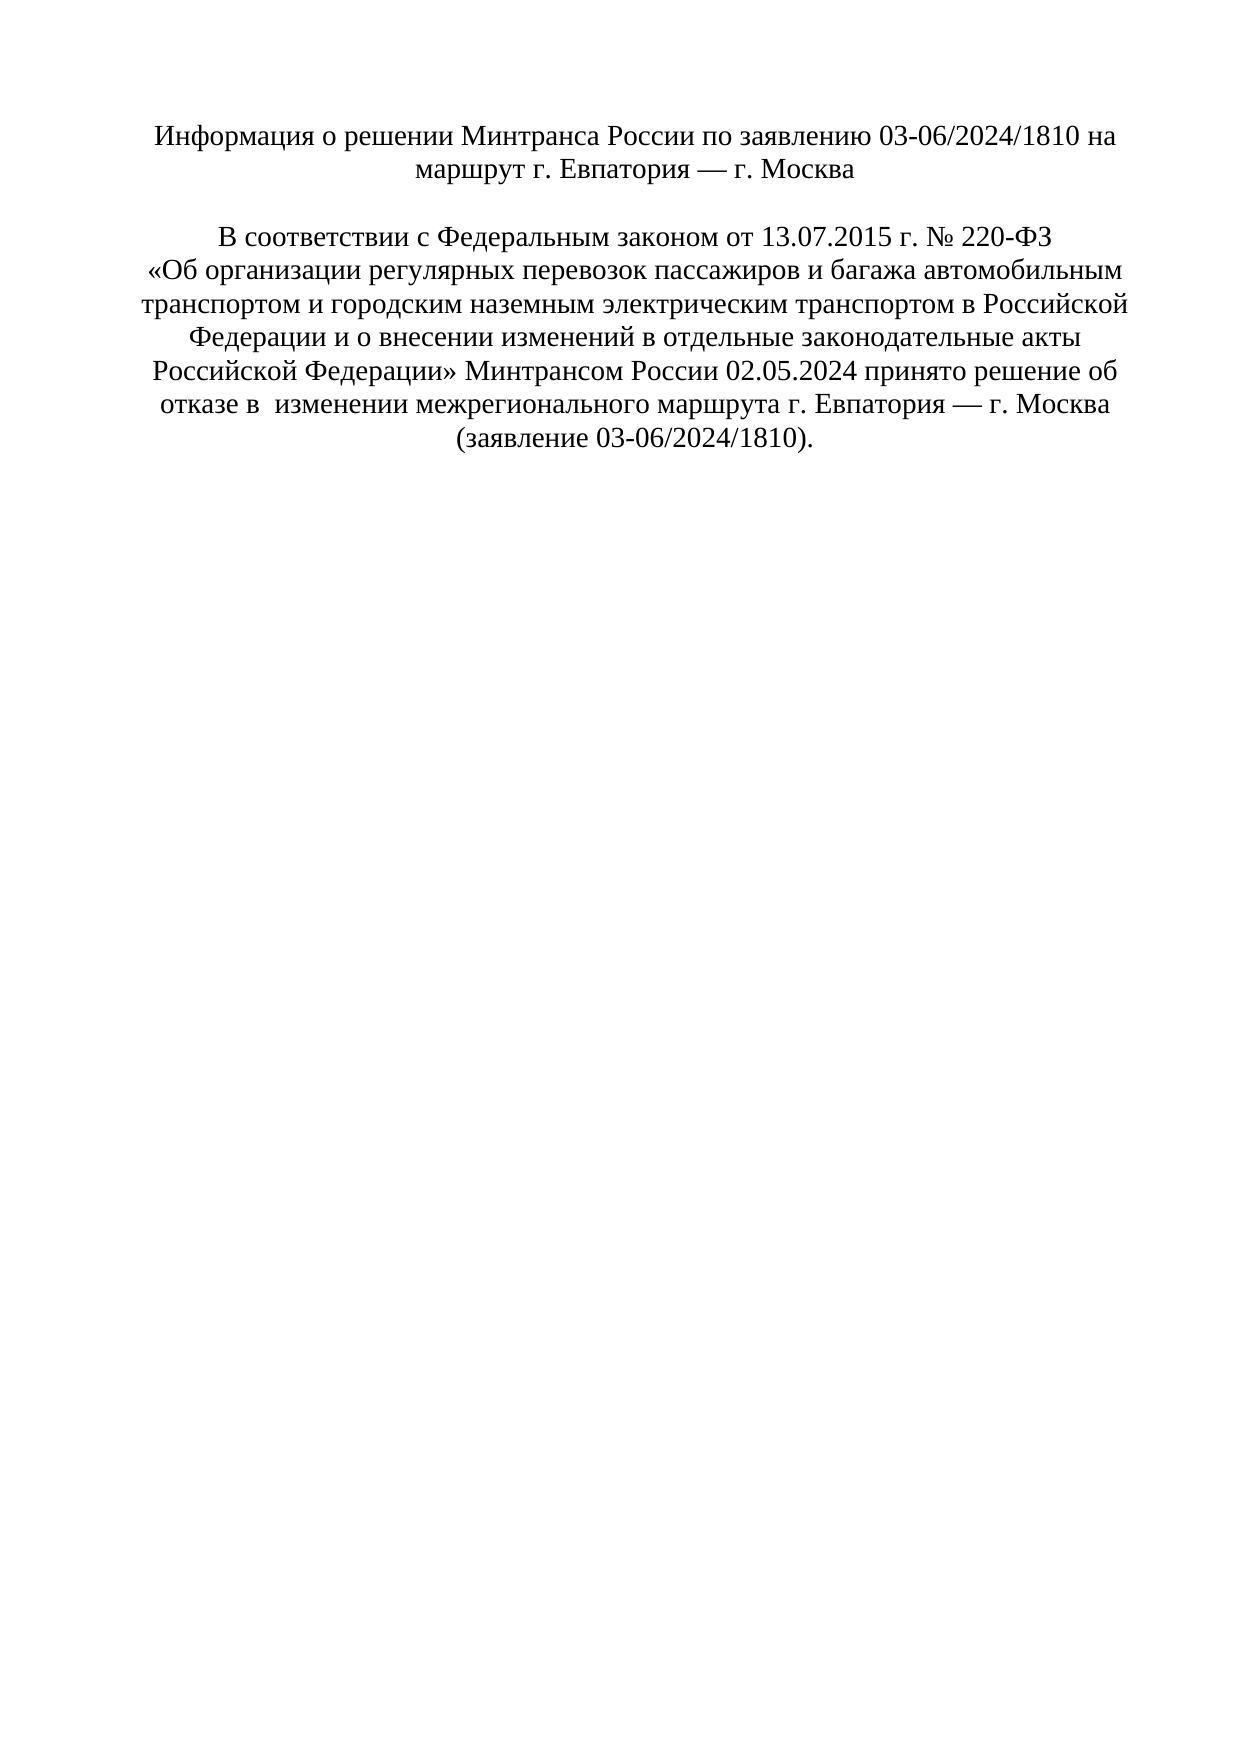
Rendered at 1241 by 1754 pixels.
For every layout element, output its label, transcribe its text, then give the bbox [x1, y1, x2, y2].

text Информация о решении Минтранса России по заявлению 03-06/2024/1810 на маршрут г. Евпатория — г. Москва [118, 118, 1152, 185]
text В соответствии с Федеральным законом от 13.07.2015 г. № 220-ФЗ «Об организации регулярных перевозок пассажиров и багажа автомобильным транспортом и городским наземным электрическим транспортом в Российской Федерации и о внесении изменений в отдельные законодательные акты Российской Федерации» Минтрансом России 02.05.2024 принято решение об отказе в изменении межрегионального маршрута г. Евпатория — г. Москва (заявление 03-06/2024/1810). [118, 219, 1152, 453]
